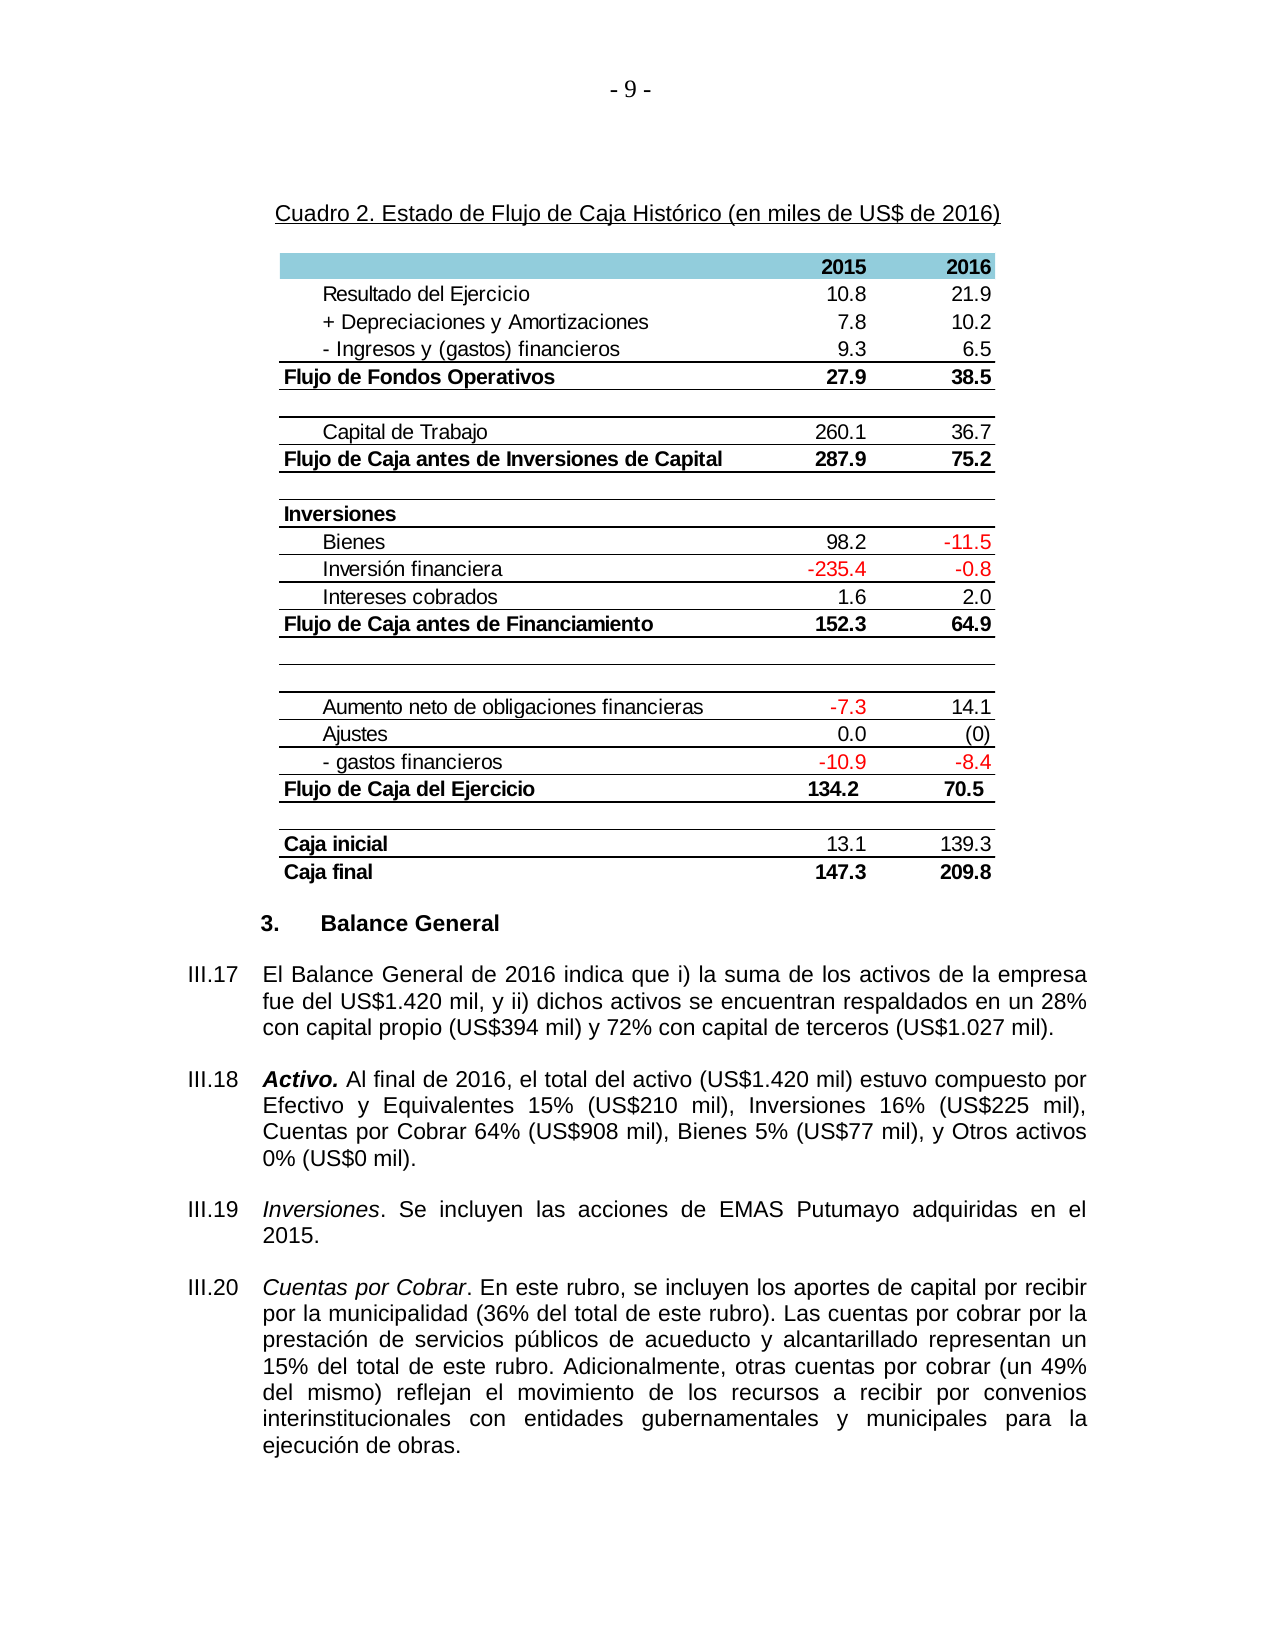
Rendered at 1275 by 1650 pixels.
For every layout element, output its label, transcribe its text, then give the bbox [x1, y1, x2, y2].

text Inversiones. Se incluyen las acciones de EMAS Putumayo adquiridas en el 2015. [187, 1196, 1087, 1249]
text Cuentas por Cobrar. En este rubro, se incluyen los aportes de capital por recibir por la municipalidad (36% del total de este rubro). Las cuentas por cobrar por la prestación de servicios públicos de acueducto y alcantarillado representan un 15% del total de este rubro. Adicionalmente, otras cuentas por cobrar (un 49% del mismo) reflejan el movimiento de los recursos a recibir por convenios interinstitucionales con entidades gubernamentales y municipales para la ejecución de obras. [187, 1274, 1087, 1458]
subtitle Balance General [260, 910, 1087, 936]
list Cuadro 2. Estado de Flujo de Caja Histórico (en miles de US$ de 2016) [187, 200, 1087, 226]
text Activo. Al final de 2016, el total del activo (US$1.420 mil) estuvo compuesto por Efectivo y Equivalentes 15% (US$210 mil), Inversiones 16% (US$225 mil), Cuentas por Cobrar 64% (US$908 mil), Bienes 5% (US$77 mil), y Otros activos 0% (US$0 mil). [187, 1066, 1087, 1171]
text El Balance General de 2016 indica que i) la suma de los activos de la empresa fue del US$1.420 mil, y ii) dichos activos se encuentran respaldados en un 28% con capital propio (US$394 mil) y 72% con capital de terceros (US$1.027 mil). [187, 961, 1087, 1041]
